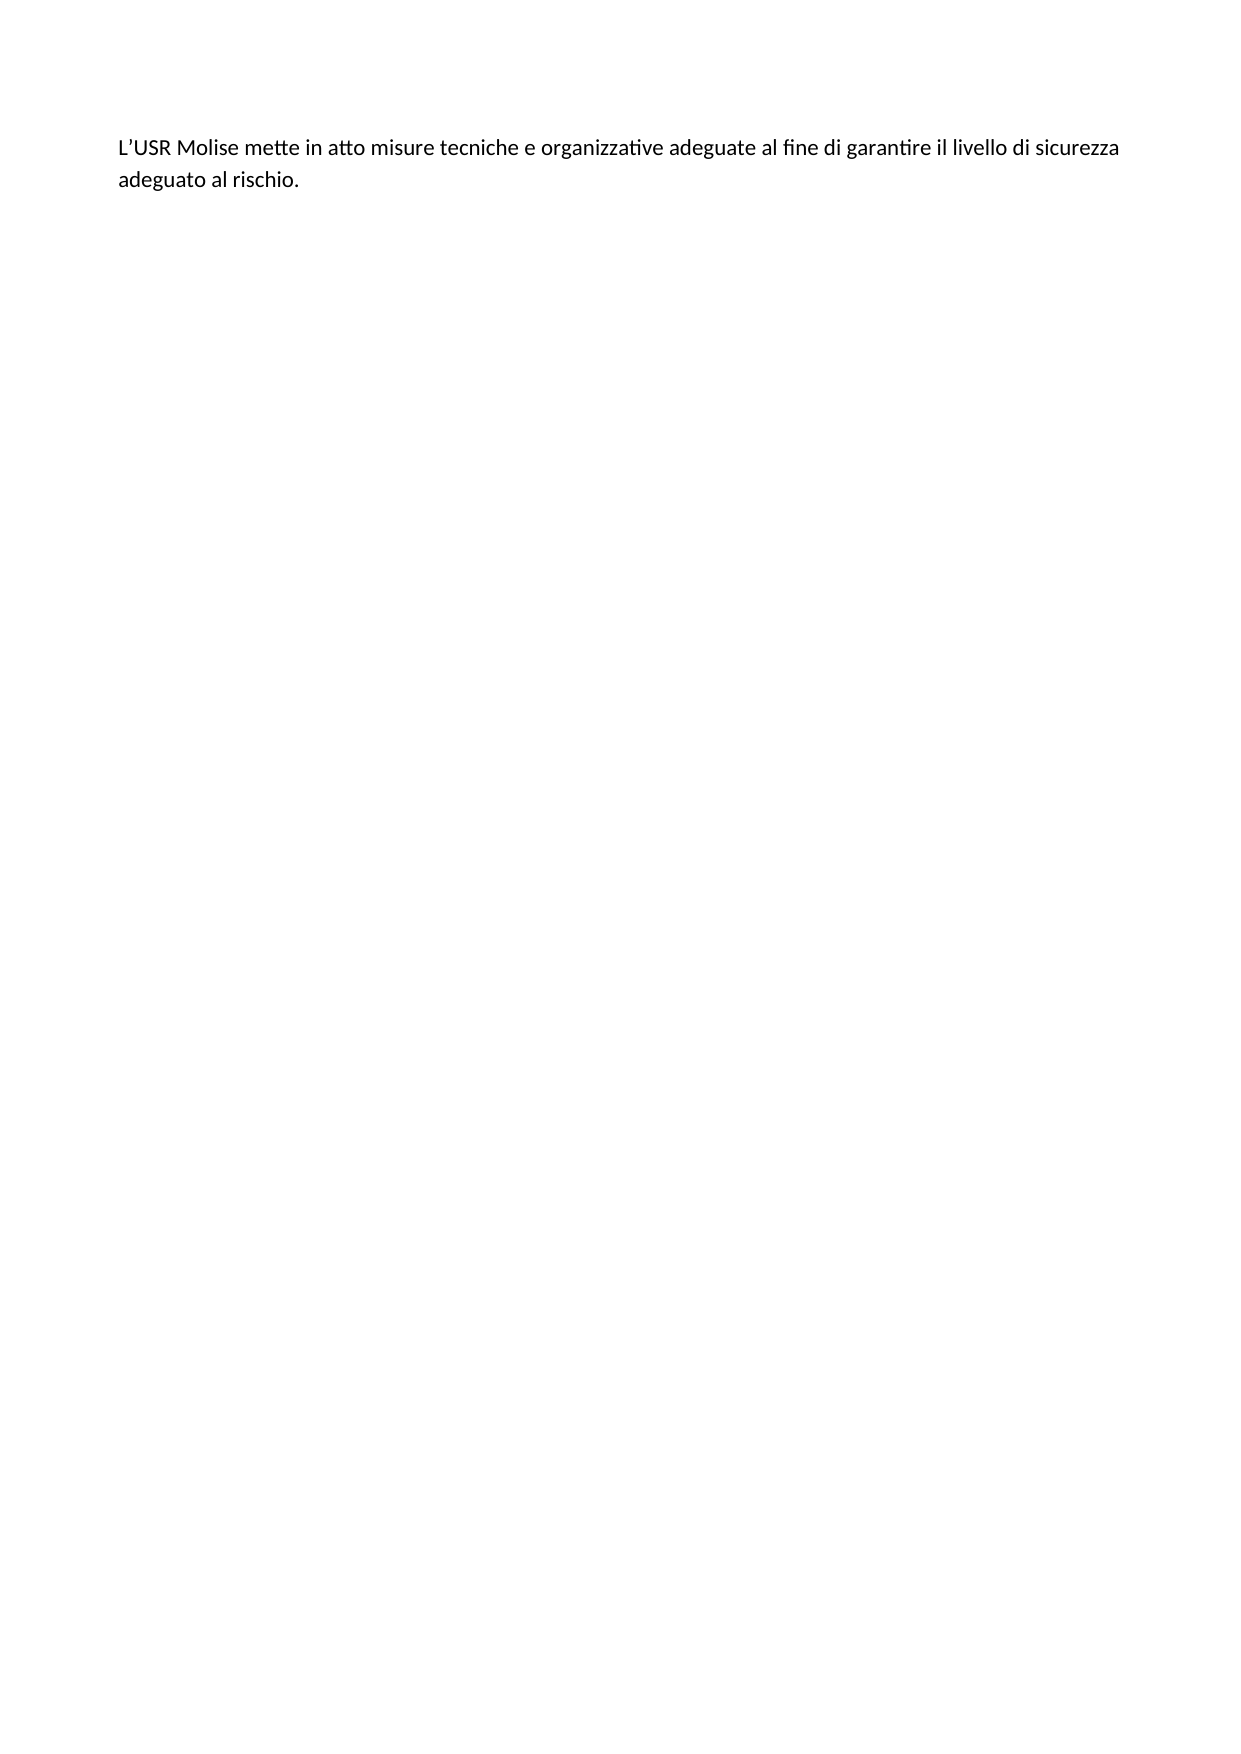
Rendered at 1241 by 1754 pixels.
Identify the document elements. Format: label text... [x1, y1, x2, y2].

text L’USR Molise mette in atto misure tecniche e organizzative adeguate al fine di garantire il livello di sicurezza adeguato al rischio. [118, 133, 1122, 193]
